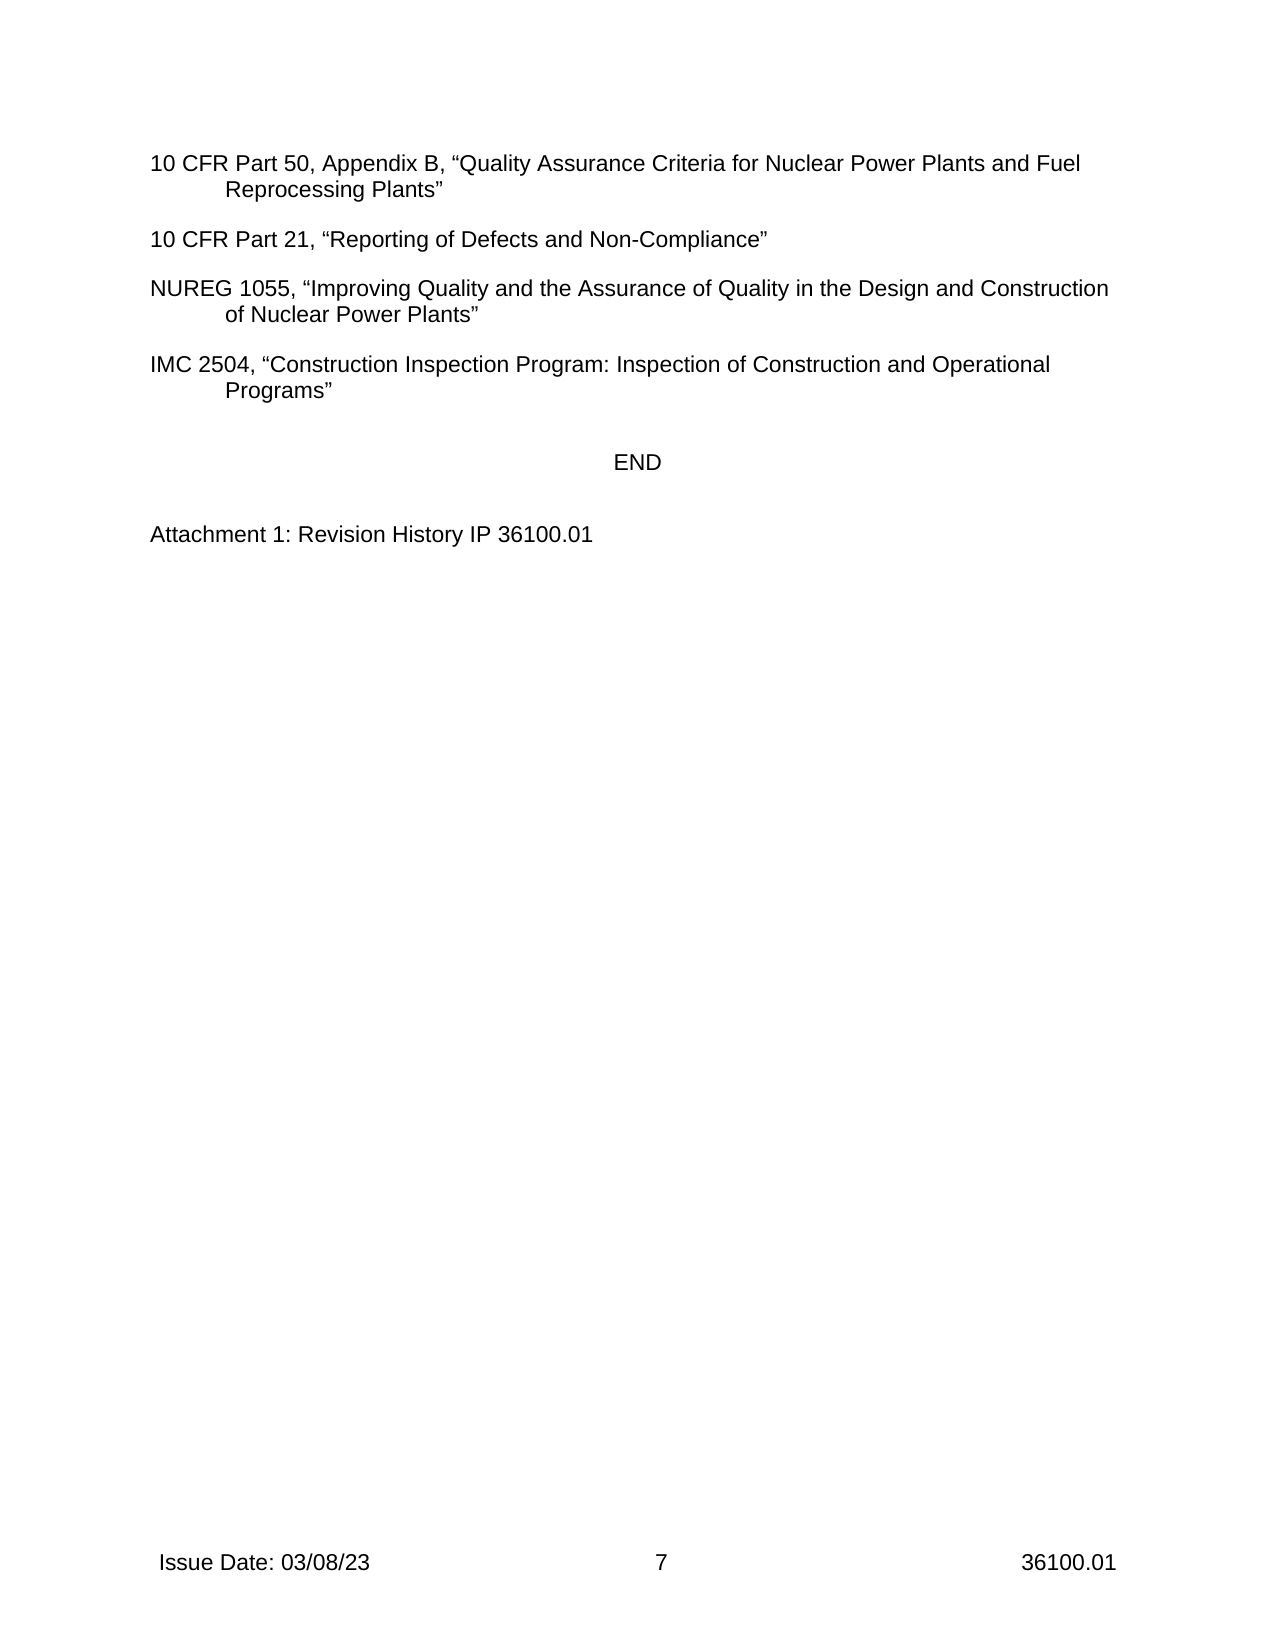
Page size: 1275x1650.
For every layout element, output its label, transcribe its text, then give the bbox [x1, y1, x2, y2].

text Attachment 1: Revision History IP 36100.01 [150, 521, 1125, 548]
text 10 CFR Part 50, Appendix B, “Quality Assurance Criteria for Nuclear Power Plants and Fuel Reprocessing Plants” [150, 150, 1125, 203]
text NUREG 1055, “Improving Quality and the Assurance of Quality in the Design and Construction of Nuclear Power Plants” [150, 275, 1125, 328]
text IMC 2504, “Construction Inspection Program: Inspection of Construction and Operational Programs” [150, 351, 1125, 403]
text END [150, 449, 1125, 475]
text 10 CFR Part 21, “Reporting of Defects and Non-Compliance” [150, 226, 1125, 252]
